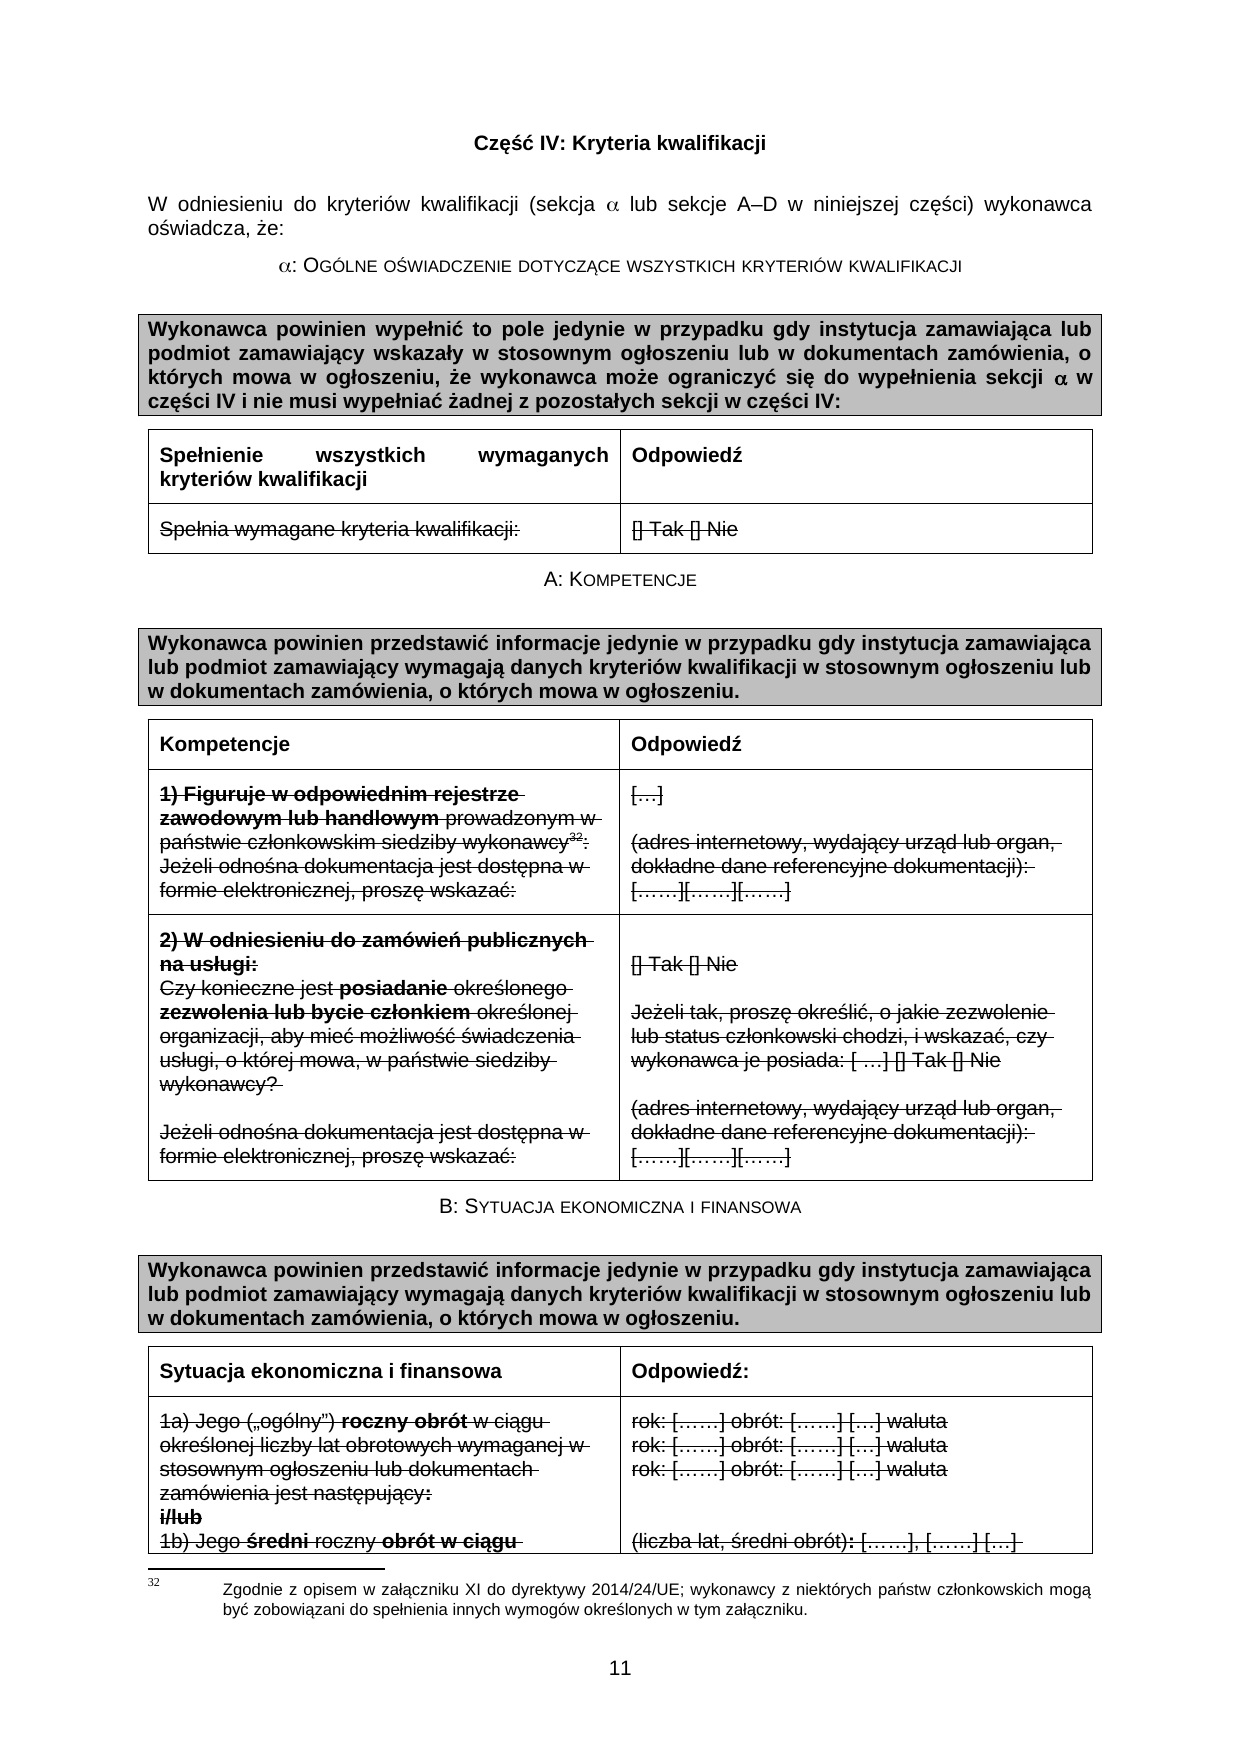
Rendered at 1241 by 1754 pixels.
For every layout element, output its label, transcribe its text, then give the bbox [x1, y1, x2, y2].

table_cell Spełnia wymagane kryteria kwalifikacji: [149, 504, 620, 553]
text Wykonawca powinien przedstawić informacje jedynie w przypadku gdy instytucja zamawiająca lub podmiot zamawiający wymagają danych kryteriów kwalifikacji w stosownym ogłoszeniu lub w dokumentach zamówienia, o których mowa w ogłoszeniu. [139, 629, 1101, 705]
title B: Sytuacja ekonomiczna i finansowa [148, 1193, 1093, 1217]
table_header Sytuacja ekonomiczna i finansowa [149, 1347, 620, 1396]
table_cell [621, 1397, 1092, 1553]
title : Ogólne oświadczenie dotyczące wszystkich kryteriów kwalifikacji [148, 253, 1093, 277]
table_header Odpowiedź [621, 430, 1092, 503]
table_cell 2) W odniesieniu do zamówień publicznych na usługi: Czy konieczne jest posiadanie określonego zezwolenia lub bycie członkiem określonej organizacji, aby mieć możliwość świadczenia usługi, o której mowa, w państwie siedziby wykonawcy? Jeżeli odnośna dokumentacja jest dostępna w formie elektronicznej, proszę wskazać: [149, 915, 619, 1180]
table_header Odpowiedź: [621, 1347, 1092, 1396]
table_header Odpowiedź [620, 720, 1092, 768]
text Wykonawca powinien przedstawić informacje jedynie w przypadku gdy instytucja zamawiająca lub podmiot zamawiający wymagają danych kryteriów kwalifikacji w stosownym ogłoszeniu lub w dokumentach zamówienia, o których mowa w ogłoszeniu. [139, 1256, 1101, 1332]
table_header Spełnienie wszystkich wymaganych kryteriów kwalifikacji [149, 430, 620, 503]
title A: Kompetencje [148, 566, 1093, 590]
title Część IV: Kryteria kwalifikacji [148, 131, 1093, 154]
table_cell 1) Figuruje w odpowiednim rejestrze zawodowym lub handlowym prowadzonym w państwie członkowskim siedziby wykonawcy: Jeżeli odnośna dokumentacja jest dostępna w formie elektronicznej, proszę wskazać: [149, 770, 619, 914]
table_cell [149, 1397, 620, 1553]
text W odniesieniu do kryteriów kwalifikacji (sekcja lub sekcje A–D w niniejszej części) wykonawca oświadcza, że: [148, 192, 1093, 240]
table_cell […] (adres internetowy, wydający urząd lub organ, dokładne dane referencyjne dokumentacji): [……][……][……] [620, 770, 1092, 914]
table_header Kompetencje [149, 720, 619, 768]
table_cell [] Tak [] Nie Jeżeli tak, proszę określić, o jakie zezwolenie lub status członkowski chodzi, i wskazać, czy wykonawca je posiada: [ …] [] Tak [] Nie (adres internetowy, wydający urząd lub organ, dokładne dane referencyjne dokumentacji): [……][……][……] [620, 915, 1092, 1180]
text Wykonawca powinien wypełnić to pole jedynie w przypadku gdy instytucja zamawiająca lub podmiot zamawiający wskazały w stosownym ogłoszeniu lub w dokumentach zamówienia, o których mowa w ogłoszeniu, że wykonawca może ograniczyć się do wypełnienia sekcji w części IV i nie musi wypełniać żadnej z pozostałych sekcji w części IV: [139, 315, 1101, 415]
table_cell [] Tak [] Nie [621, 504, 1092, 553]
